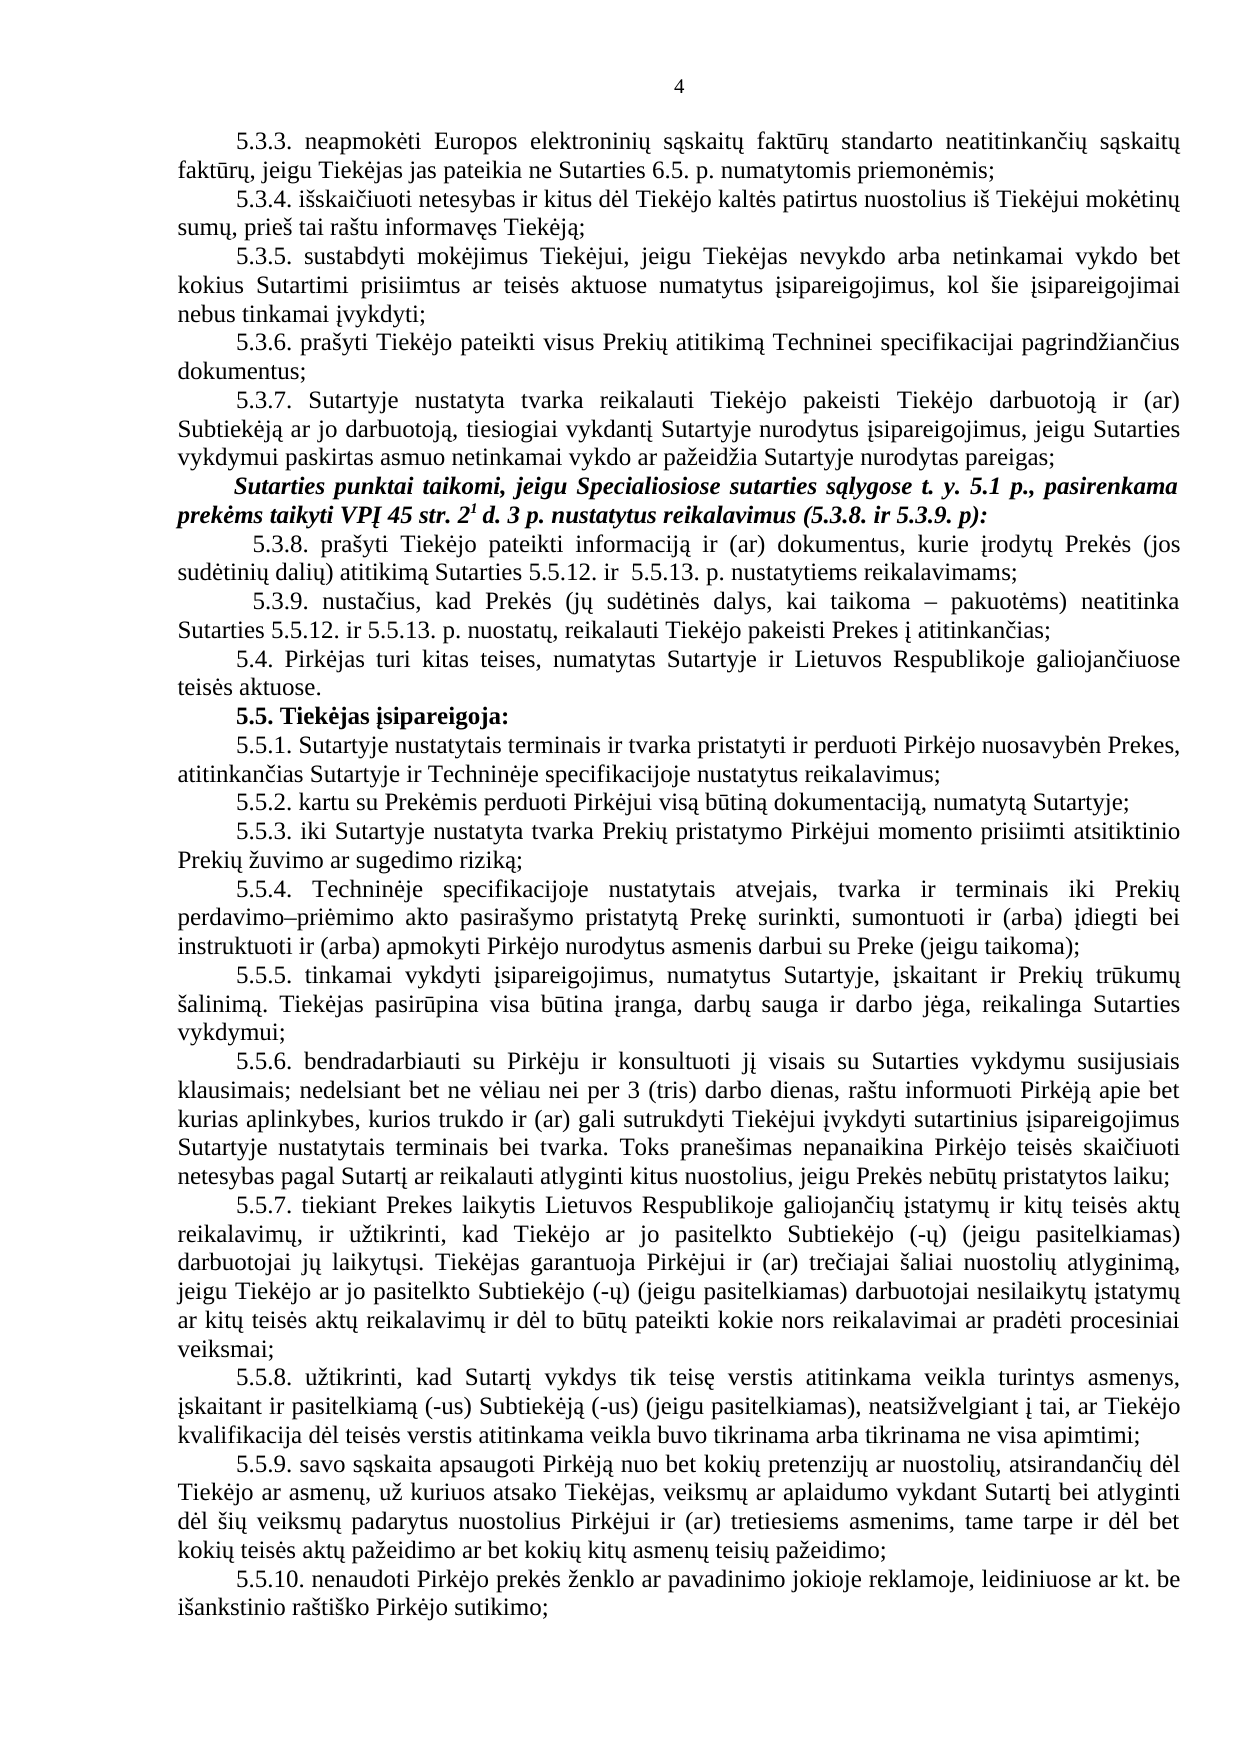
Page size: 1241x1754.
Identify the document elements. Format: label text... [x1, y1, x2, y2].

text 5.5.3. iki Sutartyje nustatyta tvarka Prekių pristatymo Pirkėjui momento prisiimti atsitiktinio Prekių žuvimo ar sugedimo riziką; [177, 816, 1181, 874]
text 5.3.6. prašyti Tiekėjo pateikti visus Prekių atitikimą Techninei specifikacijai pagrindžiančius dokumentus; [177, 327, 1181, 385]
text 5.5.9. savo sąskaita apsaugoti Pirkėją nuo bet kokių pretenzijų ar nuostolių, atsirandančių dėl Tiekėjo ar asmenų, už kuriuos atsako Tiekėjas, veiksmų ar aplaidumo vykdant Sutartį bei atlyginti dėl šių veiksmų padarytus nuostolius Pirkėjui ir (ar) tretiesiems asmenims, tame tarpe ir dėl bet kokių teisės aktų pažeidimo ar bet kokių kitų asmenų teisių pažeidimo; [177, 1449, 1181, 1564]
text 5.3.7. Sutartyje nustatyta tvarka reikalauti Tiekėjo pakeisti Tiekėjo darbuotoją ir (ar) Subtiekėją ar jo darbuotoją, tiesiogiai vykdantį Sutartyje nurodytus įsipareigojimus, jeigu Sutarties vykdymui paskirtas asmuo netinkamai vykdo ar pažeidžia Sutartyje nurodytas pareigas; [177, 385, 1181, 471]
text 5.3.4. išskaičiuoti netesybas ir kitus dėl Tiekėjo kaltės patirtus nuostolius iš Tiekėjui mokėtinų sumų, prieš tai raštu informavęs Tiekėją; [177, 184, 1181, 241]
text 5.5.1. Sutartyje nustatytais terminais ir tvarka pristatyti ir perduoti Pirkėjo nuosavybėn Prekes, atitinkančias Sutartyje ir Techninėje specifikacijoje nustatytus reikalavimus; [177, 730, 1181, 787]
text 5.5. Tiekėjas įsipareigoja: [177, 701, 1181, 730]
text 5.5.8. užtikrinti, kad Sutartį vykdys tik teisę verstis atitinkama veikla turintys asmenys, įskaitant ir pasitelkiamą (-us) Subtiekėją (-us) (jeigu pasitelkiamas), neatsižvelgiant į tai, ar Tiekėjo kvalifikacija dėl teisės verstis atitinkama veikla buvo tikrinama arba tikrinama ne visa apimtimi; [177, 1362, 1181, 1449]
text 5.5.2. kartu su Prekėmis perduoti Pirkėjui visą būtiną dokumentaciją, numatytą Sutartyje; [177, 787, 1181, 816]
text 5.4. Pirkėjas turi kitas teises, numatytas Sutartyje ir Lietuvos Respublikoje galiojančiuose teisės aktuose. [177, 644, 1181, 701]
text 5.3.8. prašyti Tiekėjo pateikti informaciją ir (ar) dokumentus, kurie įrodytų Prekės (jos sudėtinių dalių) atitikimą Sutarties 5.5.12. ir 5.5.13. p. nustatytiems reikalavimams; [177, 529, 1181, 586]
text 5.5.7. tiekiant Prekes laikytis Lietuvos Respublikoje galiojančių įstatymų ir kitų teisės aktų reikalavimų, ir užtikrinti, kad Tiekėjo ar jo pasitelkto Subtiekėjo (-ų) (jeigu pasitelkiamas) darbuotojai jų laikytųsi. Tiekėjas garantuoja Pirkėjui ir (ar) trečiajai šaliai nuostolių atlyginimą, jeigu Tiekėjo ar jo pasitelkto Subtiekėjo (-ų) (jeigu pasitelkiamas) darbuotojai nesilaikytų įstatymų ar kitų teisės aktų reikalavimų ir dėl to būtų pateikti kokie nors reikalavimai ar pradėti procesiniai veiksmai; [177, 1190, 1181, 1362]
text 5.3.3. neapmokėti Europos elektroninių sąskaitų faktūrų standarto neatitinkančių sąskaitų faktūrų, jeigu Tiekėjas jas pateikia ne Sutarties 6.5. p. numatytomis priemonėmis; [177, 126, 1181, 184]
text 5.5.5. tinkamai vykdyti įsipareigojimus, numatytus Sutartyje, įskaitant ir Prekių trūkumų šalinimą. Tiekėjas pasirūpina visa būtina įranga, darbų sauga ir darbo jėga, reikalinga Sutarties vykdymui; [177, 960, 1181, 1046]
text 5.5.6. bendradarbiauti su Pirkėju ir konsultuoti jį visais su Sutarties vykdymu susijusiais klausimais; nedelsiant bet ne vėliau nei per 3 (tris) darbo dienas, raštu informuoti Pirkėją apie bet kurias aplinkybes, kurios trukdo ir (ar) gali sutrukdyti Tiekėjui įvykdyti sutartinius įsipareigojimus Sutartyje nustatytais terminais bei tvarka. Toks pranešimas nepanaikina Pirkėjo teisės skaičiuoti netesybas pagal Sutartį ar reikalauti atlyginti kitus nuostolius, jeigu Prekės nebūtų pristatytos laiku; [177, 1046, 1181, 1190]
text 5.3.9. nustačius, kad Prekės (jų sudėtinės dalys, kai taikoma – pakuotėms) neatitinka Sutarties 5.5.12. ir 5.5.13. p. nuostatų, reikalauti Tiekėjo pakeisti Prekes į atitinkančias; [177, 586, 1181, 644]
text 5.3.5. sustabdyti mokėjimus Tiekėjui, jeigu Tiekėjas nevykdo arba netinkamai vykdo bet kokius Sutartimi prisiimtus ar teisės aktuose numatytus įsipareigojimus, kol šie įsipareigojimai nebus tinkamai įvykdyti; [177, 241, 1181, 327]
text 5.5.4. Techninėje specifikacijoje nustatytais atvejais, tvarka ir terminais iki Prekių perdavimo–priėmimo akto pasirašymo pristatytą Prekę surinkti, sumontuoti ir (arba) įdiegti bei instruktuoti ir (arba) apmokyti Pirkėjo nurodytus asmenis darbui su Preke (jeigu taikoma); [177, 874, 1181, 960]
text Sutarties punktai taikomi, jeigu Specialiosiose sutarties sąlygose t. y. 5.1 p., pasirenkama prekėms taikyti VPĮ 45 str. 21 d. 3 p. nustatytus reikalavimus (5.3.8. ir 5.3.9. p): [177, 471, 1181, 529]
text 5.5.10. nenaudoti Pirkėjo prekės ženklo ar pavadinimo jokioje reklamoje, leidiniuose ar kt. be išankstinio raštiško Pirkėjo sutikimo; [177, 1564, 1181, 1621]
